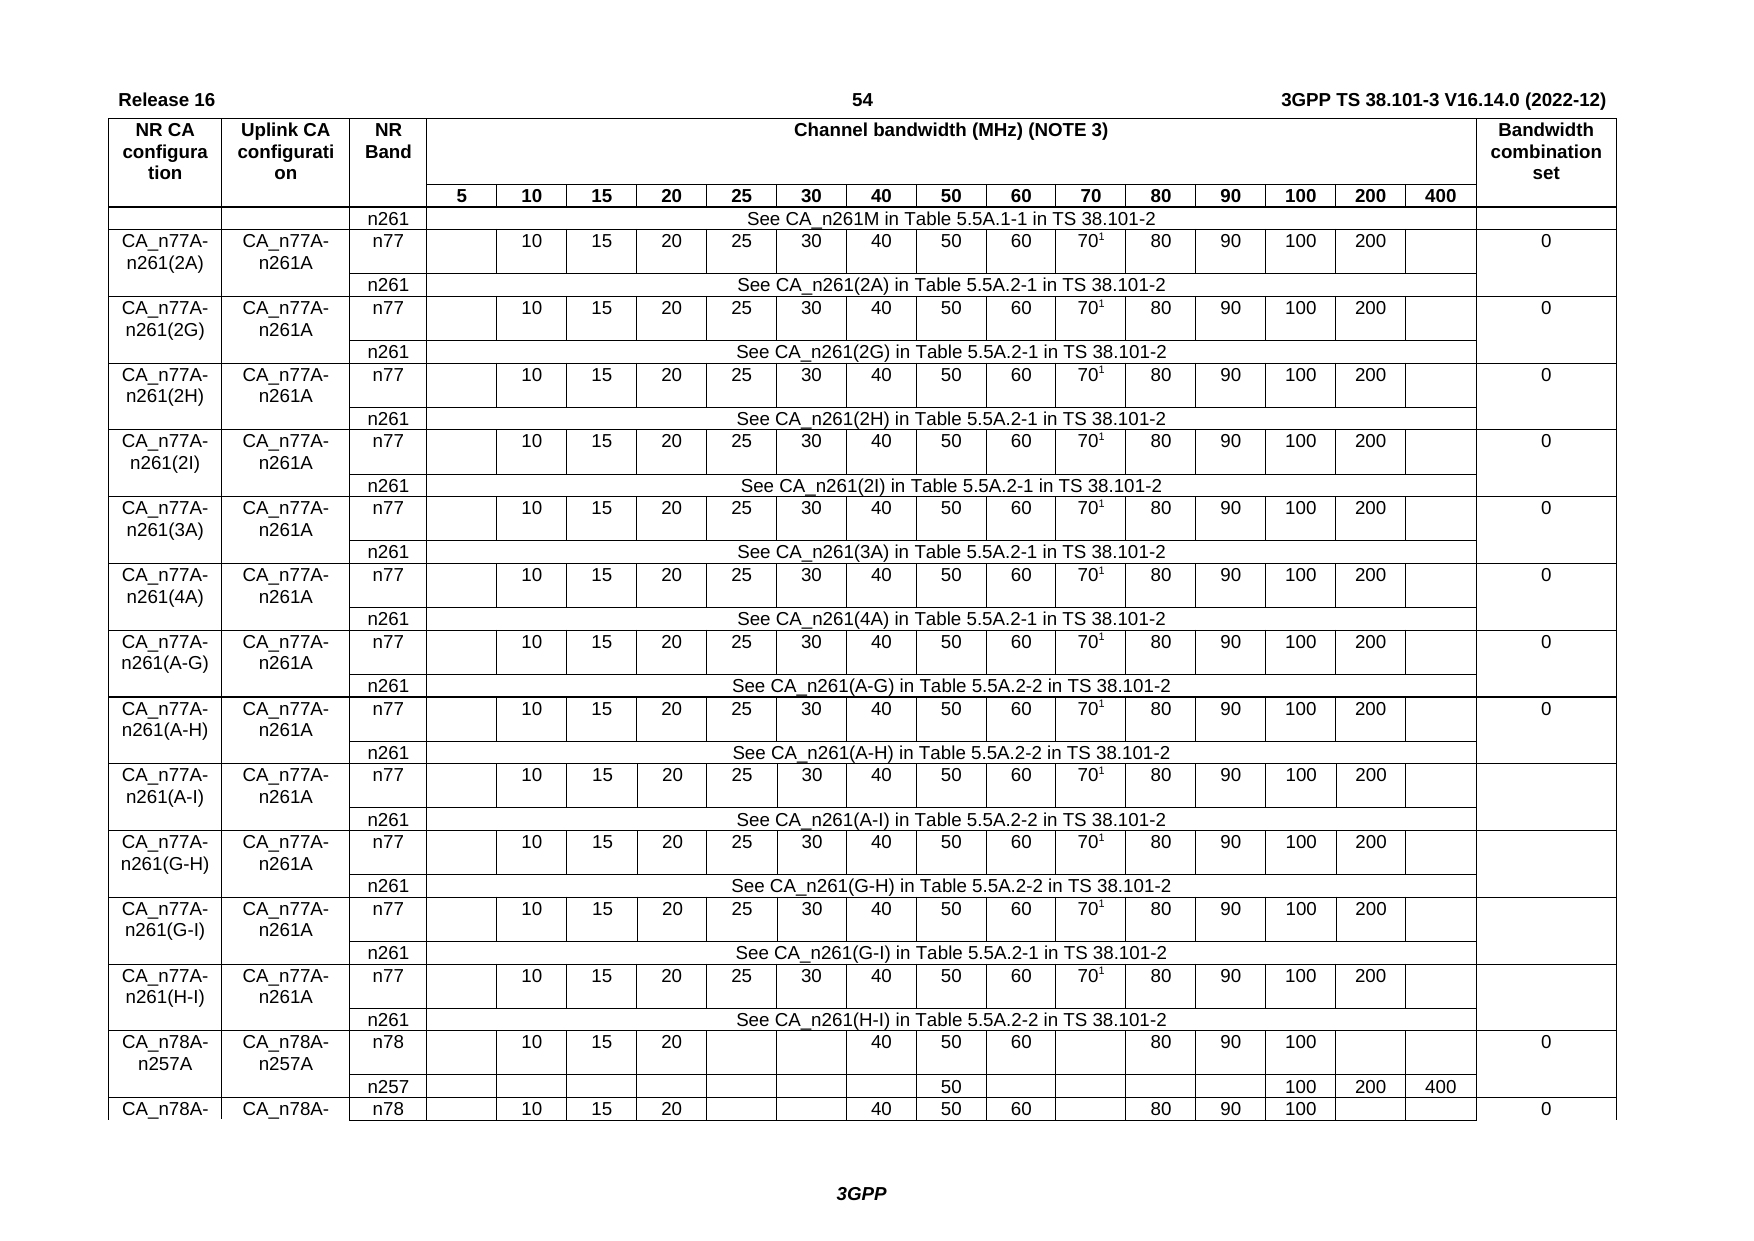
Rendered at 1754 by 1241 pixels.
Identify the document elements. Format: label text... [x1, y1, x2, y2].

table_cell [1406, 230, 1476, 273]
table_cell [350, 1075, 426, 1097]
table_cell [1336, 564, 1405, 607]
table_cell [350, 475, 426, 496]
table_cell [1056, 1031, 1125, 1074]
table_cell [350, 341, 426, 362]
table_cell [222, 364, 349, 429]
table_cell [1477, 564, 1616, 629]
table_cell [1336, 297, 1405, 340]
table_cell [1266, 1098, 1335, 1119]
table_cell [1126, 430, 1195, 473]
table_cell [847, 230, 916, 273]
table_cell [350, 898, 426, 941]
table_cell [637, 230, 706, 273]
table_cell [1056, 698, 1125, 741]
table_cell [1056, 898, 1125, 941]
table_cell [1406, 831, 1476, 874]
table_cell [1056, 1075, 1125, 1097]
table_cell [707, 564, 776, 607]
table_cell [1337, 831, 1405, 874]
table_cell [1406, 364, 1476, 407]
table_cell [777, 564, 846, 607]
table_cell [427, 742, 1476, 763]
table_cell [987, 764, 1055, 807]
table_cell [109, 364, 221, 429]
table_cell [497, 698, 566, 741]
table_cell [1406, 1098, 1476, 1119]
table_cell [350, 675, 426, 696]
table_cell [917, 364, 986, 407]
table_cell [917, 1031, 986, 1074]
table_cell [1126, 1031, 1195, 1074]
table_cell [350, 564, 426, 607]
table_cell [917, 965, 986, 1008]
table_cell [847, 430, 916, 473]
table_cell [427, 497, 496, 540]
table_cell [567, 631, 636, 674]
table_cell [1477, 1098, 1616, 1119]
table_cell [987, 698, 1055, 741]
table_cell 30 [777, 185, 846, 206]
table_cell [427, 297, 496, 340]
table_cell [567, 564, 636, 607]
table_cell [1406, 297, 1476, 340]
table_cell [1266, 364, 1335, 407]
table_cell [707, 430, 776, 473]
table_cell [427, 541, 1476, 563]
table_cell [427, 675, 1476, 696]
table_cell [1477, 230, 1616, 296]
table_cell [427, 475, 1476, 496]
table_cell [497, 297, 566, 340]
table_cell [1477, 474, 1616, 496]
table_cell 25 [707, 185, 776, 206]
table_cell 10 [497, 185, 566, 206]
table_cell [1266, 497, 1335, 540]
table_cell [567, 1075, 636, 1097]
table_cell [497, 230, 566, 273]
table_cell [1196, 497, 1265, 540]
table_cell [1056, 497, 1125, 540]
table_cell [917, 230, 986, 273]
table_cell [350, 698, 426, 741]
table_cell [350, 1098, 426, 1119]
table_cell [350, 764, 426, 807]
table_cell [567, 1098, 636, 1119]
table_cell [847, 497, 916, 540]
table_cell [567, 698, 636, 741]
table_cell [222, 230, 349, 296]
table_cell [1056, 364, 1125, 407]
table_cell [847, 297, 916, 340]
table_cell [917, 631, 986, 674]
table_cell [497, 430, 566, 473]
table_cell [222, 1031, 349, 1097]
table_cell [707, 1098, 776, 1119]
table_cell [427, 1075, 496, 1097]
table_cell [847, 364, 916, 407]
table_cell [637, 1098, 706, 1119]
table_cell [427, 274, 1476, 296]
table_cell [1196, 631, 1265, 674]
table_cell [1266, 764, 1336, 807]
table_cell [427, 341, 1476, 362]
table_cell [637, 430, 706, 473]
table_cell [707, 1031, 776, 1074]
table_cell 70 [1056, 185, 1125, 206]
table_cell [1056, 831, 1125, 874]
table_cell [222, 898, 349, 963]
table_cell [350, 184, 426, 206]
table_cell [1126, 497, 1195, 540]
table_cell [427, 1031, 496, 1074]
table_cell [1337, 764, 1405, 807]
table_cell 40 [847, 185, 916, 206]
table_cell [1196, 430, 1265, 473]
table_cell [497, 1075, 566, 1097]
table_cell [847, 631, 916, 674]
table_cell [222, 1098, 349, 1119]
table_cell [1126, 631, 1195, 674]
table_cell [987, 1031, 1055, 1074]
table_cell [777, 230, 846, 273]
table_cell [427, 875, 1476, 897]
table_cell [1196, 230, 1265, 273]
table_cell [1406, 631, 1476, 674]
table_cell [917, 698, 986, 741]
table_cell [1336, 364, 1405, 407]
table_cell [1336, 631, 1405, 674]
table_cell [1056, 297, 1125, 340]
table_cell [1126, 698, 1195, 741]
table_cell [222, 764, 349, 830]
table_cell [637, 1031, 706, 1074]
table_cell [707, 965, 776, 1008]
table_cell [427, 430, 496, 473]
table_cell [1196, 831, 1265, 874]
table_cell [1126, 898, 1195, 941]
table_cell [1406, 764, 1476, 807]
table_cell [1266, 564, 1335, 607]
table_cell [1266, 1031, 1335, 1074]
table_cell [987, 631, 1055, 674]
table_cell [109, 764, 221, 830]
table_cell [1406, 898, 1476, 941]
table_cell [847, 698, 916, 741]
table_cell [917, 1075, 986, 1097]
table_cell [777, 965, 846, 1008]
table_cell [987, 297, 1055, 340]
table_header NR Band [350, 119, 426, 184]
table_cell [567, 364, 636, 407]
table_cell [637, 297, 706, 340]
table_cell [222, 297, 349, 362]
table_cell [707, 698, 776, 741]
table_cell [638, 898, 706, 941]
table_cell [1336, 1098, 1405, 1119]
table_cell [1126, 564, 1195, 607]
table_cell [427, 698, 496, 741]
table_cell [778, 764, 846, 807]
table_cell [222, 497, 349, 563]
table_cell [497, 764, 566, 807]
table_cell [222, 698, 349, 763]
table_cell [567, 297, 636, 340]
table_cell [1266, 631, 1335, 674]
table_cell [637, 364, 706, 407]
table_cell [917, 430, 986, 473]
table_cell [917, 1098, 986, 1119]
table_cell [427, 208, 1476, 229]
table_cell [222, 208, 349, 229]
table_cell 100 [1266, 185, 1335, 206]
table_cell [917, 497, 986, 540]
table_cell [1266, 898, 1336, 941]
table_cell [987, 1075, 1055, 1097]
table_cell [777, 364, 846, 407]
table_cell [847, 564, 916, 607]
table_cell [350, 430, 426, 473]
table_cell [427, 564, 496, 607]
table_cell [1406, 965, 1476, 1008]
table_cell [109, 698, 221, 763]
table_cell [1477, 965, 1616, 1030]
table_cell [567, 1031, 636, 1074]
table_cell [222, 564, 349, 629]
table_cell [109, 184, 221, 206]
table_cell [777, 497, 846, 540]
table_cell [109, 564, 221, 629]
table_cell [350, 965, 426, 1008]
table_cell 90 [1196, 185, 1265, 206]
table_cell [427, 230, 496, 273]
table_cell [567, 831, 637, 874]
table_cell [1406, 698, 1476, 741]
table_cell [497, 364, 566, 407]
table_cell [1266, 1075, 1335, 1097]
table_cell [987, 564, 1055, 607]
table_header NR CA configuration [109, 119, 221, 184]
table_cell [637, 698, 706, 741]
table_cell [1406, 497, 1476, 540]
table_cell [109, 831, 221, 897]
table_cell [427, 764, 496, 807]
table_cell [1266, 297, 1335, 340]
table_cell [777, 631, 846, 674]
table_cell 50 [917, 185, 986, 206]
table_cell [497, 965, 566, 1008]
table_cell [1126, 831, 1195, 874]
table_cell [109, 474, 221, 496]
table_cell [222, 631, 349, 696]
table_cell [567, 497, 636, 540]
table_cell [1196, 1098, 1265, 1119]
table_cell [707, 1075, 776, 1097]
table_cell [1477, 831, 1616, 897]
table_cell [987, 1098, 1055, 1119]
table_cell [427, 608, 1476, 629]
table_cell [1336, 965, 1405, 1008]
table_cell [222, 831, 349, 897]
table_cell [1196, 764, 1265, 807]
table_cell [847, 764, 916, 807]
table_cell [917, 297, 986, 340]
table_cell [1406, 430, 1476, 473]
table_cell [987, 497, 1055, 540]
table_cell 5 [427, 185, 496, 206]
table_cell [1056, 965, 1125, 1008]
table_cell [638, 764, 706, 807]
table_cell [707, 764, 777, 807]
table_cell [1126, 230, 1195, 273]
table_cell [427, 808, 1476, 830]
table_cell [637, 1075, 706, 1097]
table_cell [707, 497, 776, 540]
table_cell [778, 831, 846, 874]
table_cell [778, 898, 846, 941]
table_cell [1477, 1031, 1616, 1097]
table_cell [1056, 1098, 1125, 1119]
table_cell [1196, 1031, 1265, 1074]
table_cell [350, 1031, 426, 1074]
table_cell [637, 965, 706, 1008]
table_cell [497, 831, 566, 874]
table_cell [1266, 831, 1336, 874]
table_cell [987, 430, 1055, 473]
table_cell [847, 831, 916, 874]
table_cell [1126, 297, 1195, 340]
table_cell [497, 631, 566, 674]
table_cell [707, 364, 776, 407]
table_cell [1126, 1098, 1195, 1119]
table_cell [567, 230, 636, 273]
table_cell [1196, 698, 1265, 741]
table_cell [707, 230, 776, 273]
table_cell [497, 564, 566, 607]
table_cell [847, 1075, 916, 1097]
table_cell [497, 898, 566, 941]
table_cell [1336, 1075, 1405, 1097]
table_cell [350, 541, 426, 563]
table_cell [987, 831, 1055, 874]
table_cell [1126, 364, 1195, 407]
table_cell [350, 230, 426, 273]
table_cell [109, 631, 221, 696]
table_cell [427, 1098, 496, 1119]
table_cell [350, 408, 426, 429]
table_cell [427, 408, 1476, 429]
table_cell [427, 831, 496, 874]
table_cell 80 [1126, 185, 1195, 206]
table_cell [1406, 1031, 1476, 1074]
table_cell 400 [1406, 185, 1476, 206]
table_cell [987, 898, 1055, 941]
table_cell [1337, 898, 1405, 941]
table_cell 200 [1336, 185, 1405, 206]
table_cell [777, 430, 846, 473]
table_cell 15 [567, 185, 636, 206]
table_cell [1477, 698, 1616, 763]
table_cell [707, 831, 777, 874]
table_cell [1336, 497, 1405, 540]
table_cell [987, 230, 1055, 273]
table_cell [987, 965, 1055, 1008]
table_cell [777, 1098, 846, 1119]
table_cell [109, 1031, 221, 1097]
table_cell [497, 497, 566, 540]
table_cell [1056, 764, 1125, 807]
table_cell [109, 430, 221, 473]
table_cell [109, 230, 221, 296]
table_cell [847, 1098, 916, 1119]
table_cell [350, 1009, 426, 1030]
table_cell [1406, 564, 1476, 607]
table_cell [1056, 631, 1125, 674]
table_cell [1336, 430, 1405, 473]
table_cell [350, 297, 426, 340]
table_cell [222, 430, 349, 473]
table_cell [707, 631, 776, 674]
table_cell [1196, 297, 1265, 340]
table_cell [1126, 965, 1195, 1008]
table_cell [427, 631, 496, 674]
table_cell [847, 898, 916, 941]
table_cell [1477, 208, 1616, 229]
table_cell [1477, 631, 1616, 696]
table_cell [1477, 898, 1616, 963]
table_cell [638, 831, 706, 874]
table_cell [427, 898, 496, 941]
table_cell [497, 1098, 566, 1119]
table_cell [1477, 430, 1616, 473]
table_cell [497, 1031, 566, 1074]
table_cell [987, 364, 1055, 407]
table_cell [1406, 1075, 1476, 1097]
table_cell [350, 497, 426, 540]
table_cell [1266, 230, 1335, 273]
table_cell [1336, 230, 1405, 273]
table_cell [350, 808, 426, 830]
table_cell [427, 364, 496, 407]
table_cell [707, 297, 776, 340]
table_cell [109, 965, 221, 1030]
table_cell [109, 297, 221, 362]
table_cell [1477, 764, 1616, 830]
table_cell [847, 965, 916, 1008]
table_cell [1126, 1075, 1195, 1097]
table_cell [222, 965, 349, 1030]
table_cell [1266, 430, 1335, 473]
table_header Channel bandwidth (MHz) (NOTE 3) [427, 119, 1476, 184]
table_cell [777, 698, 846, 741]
table_cell [1477, 184, 1616, 206]
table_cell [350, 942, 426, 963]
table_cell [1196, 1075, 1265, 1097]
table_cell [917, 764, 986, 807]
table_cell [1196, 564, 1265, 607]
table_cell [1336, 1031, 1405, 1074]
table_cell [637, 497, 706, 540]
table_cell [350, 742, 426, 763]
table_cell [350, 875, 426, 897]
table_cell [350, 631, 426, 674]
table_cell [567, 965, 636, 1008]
table_header Uplink CA configuration [222, 119, 349, 184]
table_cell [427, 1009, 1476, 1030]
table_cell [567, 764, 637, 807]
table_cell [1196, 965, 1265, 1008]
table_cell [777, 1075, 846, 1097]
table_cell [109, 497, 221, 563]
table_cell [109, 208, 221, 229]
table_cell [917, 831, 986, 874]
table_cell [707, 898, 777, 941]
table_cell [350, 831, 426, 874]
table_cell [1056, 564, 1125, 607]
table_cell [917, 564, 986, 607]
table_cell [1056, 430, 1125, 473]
table_header Bandwidth combination set [1477, 119, 1616, 184]
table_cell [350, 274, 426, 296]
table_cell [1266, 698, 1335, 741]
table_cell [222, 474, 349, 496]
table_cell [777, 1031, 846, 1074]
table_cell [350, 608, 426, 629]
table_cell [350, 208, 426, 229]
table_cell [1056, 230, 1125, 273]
table_cell [222, 184, 349, 206]
table_cell 60 [987, 185, 1055, 206]
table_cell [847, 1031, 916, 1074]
table_cell 20 [637, 185, 706, 206]
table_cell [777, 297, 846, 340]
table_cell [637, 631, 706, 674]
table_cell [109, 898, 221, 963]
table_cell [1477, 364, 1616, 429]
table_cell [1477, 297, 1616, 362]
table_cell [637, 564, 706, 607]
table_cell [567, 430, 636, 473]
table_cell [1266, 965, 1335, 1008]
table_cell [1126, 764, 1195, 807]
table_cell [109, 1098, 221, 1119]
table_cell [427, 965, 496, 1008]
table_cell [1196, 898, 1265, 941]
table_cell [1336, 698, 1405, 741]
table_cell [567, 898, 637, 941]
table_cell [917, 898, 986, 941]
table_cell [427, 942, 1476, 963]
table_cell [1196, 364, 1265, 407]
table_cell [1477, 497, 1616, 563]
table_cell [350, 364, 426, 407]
